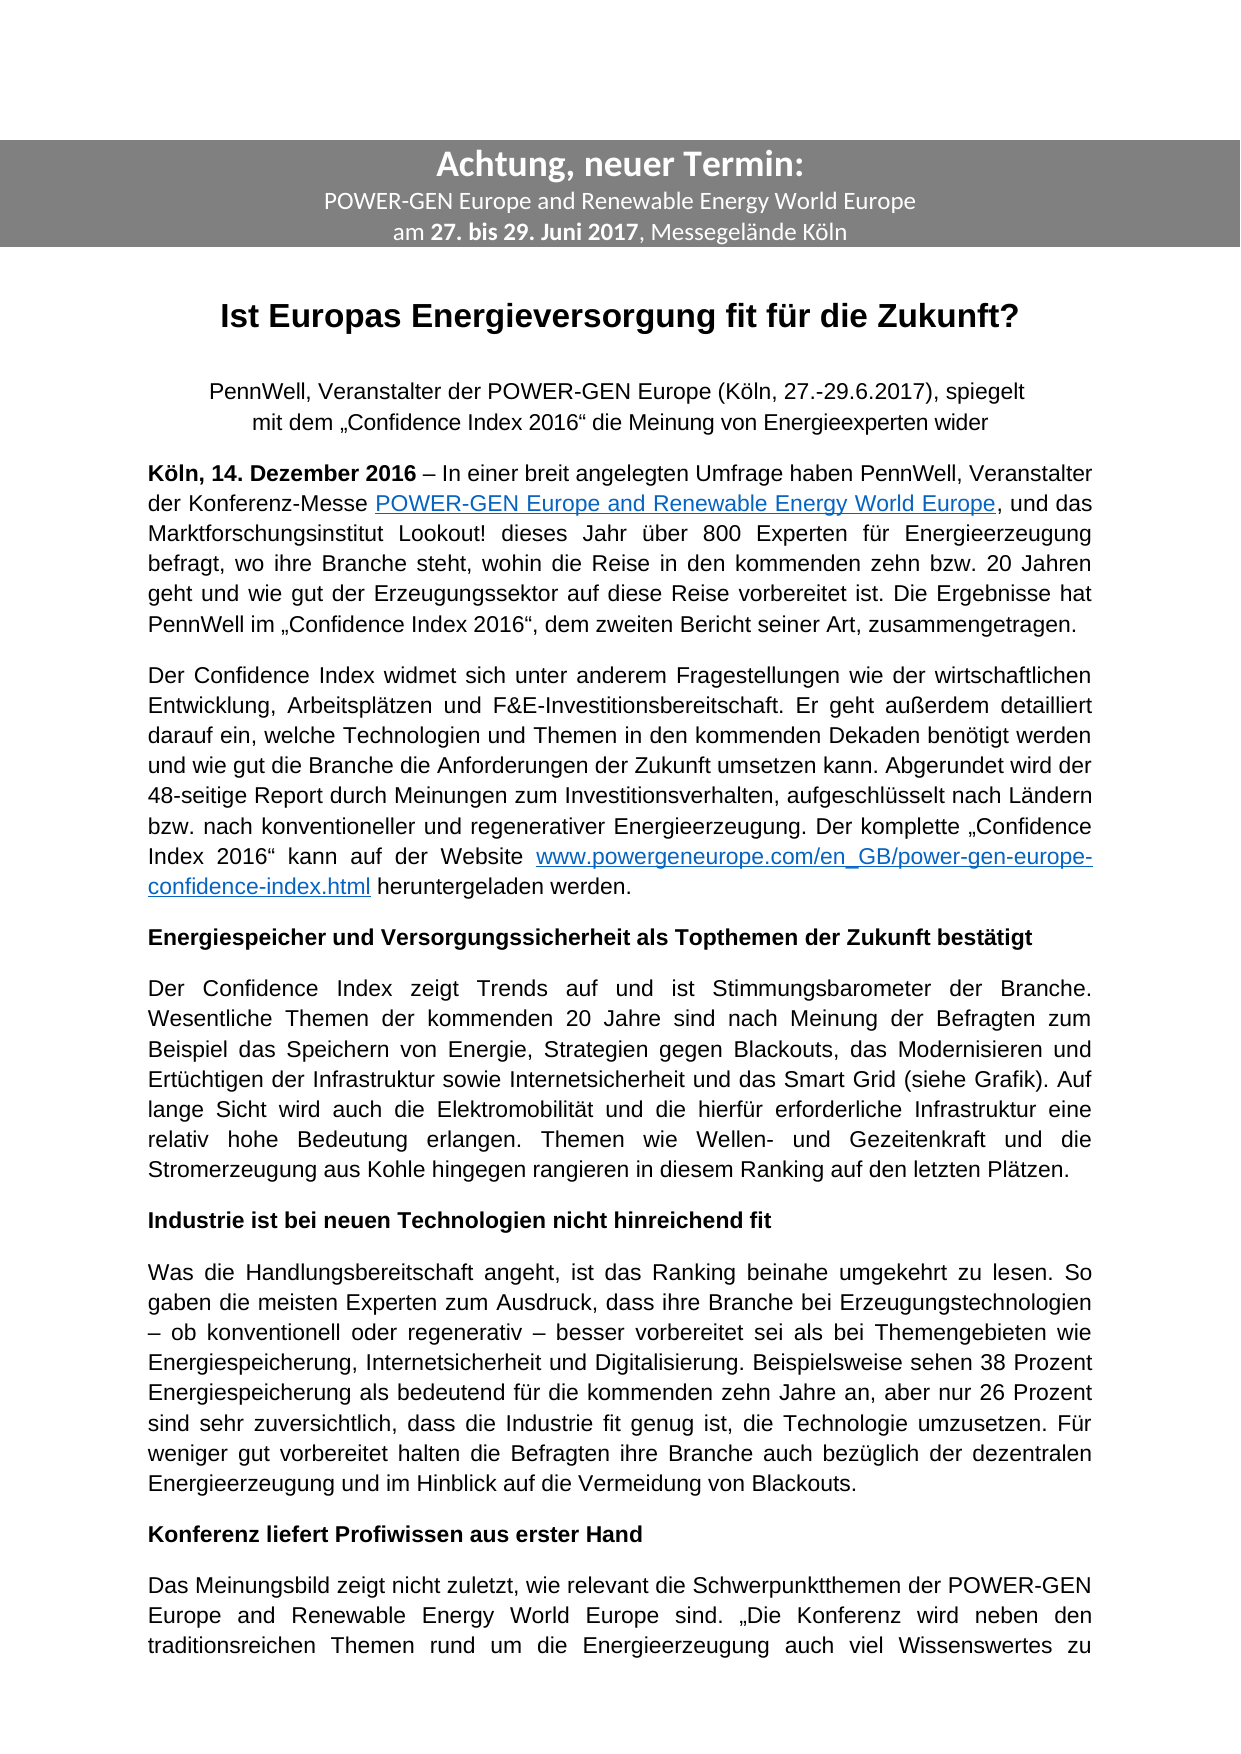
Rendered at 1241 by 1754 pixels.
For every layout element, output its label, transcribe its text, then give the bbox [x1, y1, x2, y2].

text Was die Handlungsbereitschaft angeht, ist das Ranking beinahe umgekehrt zu lesen. So gaben die meisten Experten zum Ausdruck, dass ihre Branche bei Erzeugungstechnologien – ob konventionell oder regenerativ – besser vorbereitet sei als bei Themengebieten wie Energiespeicherung, Internetsicherheit und Digitalisierung. Beispielsweise sehen 38 Prozent Energiespeicherung als bedeutend für die kommenden zehn Jahre an, aber nur 26 Prozent sind sehr zuversichtlich, dass die Industrie fit genug ist, die Technologie umzusetzen. Für weniger gut vorbereitet halten die Befragten ihre Branche auch bezüglich der dezentralen Energieerzeugung und im Hinblick auf die Vermeidung von Blackouts. [148, 1258, 1093, 1496]
text Köln, 14. Dezember 2016 – In einer breit angelegten Umfrage haben PennWell, Veranstalter der Konferenz-Messe POWER-GEN Europe and Renewable Energy World Europe, und das Marktforschungsinstitut Lookout! dieses Jahr über 800 Experten für Energieerzeugung befragt, wo ihre Branche steht, wohin die Reise in den kommenden zehn bzw. 20 Jahren geht und wie gut der Erzeugungssektor auf diese Reise vorbereitet ist. Die Ergebnisse hat PennWell im „Confidence Index 2016“, dem zweiten Bericht seiner Art, zusammengetragen. [148, 459, 1093, 637]
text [148, 1572, 1093, 1659]
text Industrie ist bei neuen Technologien nicht hinreichend fit [148, 1207, 1093, 1234]
text Ist Europas Energieversorgung fit für die Zukunft? [148, 297, 1093, 335]
text Energiespeicher und Versorgungssicherheit als Topthemen der Zukunft bestätigt [148, 924, 1093, 950]
text Der Confidence Index widmet sich unter anderem Fragestellungen wie der wirtschaftlichen Entwicklung, Arbeitsplätzen und F&E-Investitionsbereitschaft. Er geht außerdem detailliert darauf ein, welche Technologien und Themen in den kommenden Dekaden benötigt werden und wie gut die Branche die Anforderungen der Zukunft umsetzen kann. Abgerundet wird der 48-seitige Report durch Meinungen zum Investitionsverhalten, aufgeschlüsselt nach Ländern bzw. nach konventioneller und regenerativer Energieerzeugung. Der komplette „Confidence Index 2016“ kann auf der Website www.powergeneurope.com/en_GB/power-gen-europe-confidence-index.html heruntergeladen werden. [148, 662, 1093, 899]
text PennWell, Veranstalter der POWER-GEN Europe (Köln, 27.-29.6.2017), spiegelt mit dem „Confidence Index 2016“ die Meinung von Energieexperten wider [148, 378, 1093, 435]
text Achtung, neuer Termin: POWER-GEN Europe and Renewable Energy World Europe am 27. bis 29. Juni 2017, Messegelände Köln [0, 140, 1240, 247]
text Konferenz liefert Profiwissen aus erster Hand [148, 1521, 1093, 1547]
text Der Confidence Index zeigt Trends auf und ist Stimmungsbarometer der Branche. Wesentliche Themen der kommenden 20 Jahre sind nach Meinung der Befragten zum Beispiel das Speichern von Energie, Strategien gegen Blackouts, das Modernisieren und Ertüchtigen der Infrastruktur sowie Internetsicherheit und das Smart Grid (siehe Grafik). Auf lange Sicht wird auch die Elektromobilität und die hierfür erforderliche Infrastruktur eine relativ hohe Bedeutung erlangen. Themen wie Wellen- und Gezeitenkraft und die Stromerzeugung aus Kohle hingegen rangieren in diesem Ranking auf den letzten Plätzen. [148, 975, 1093, 1183]
